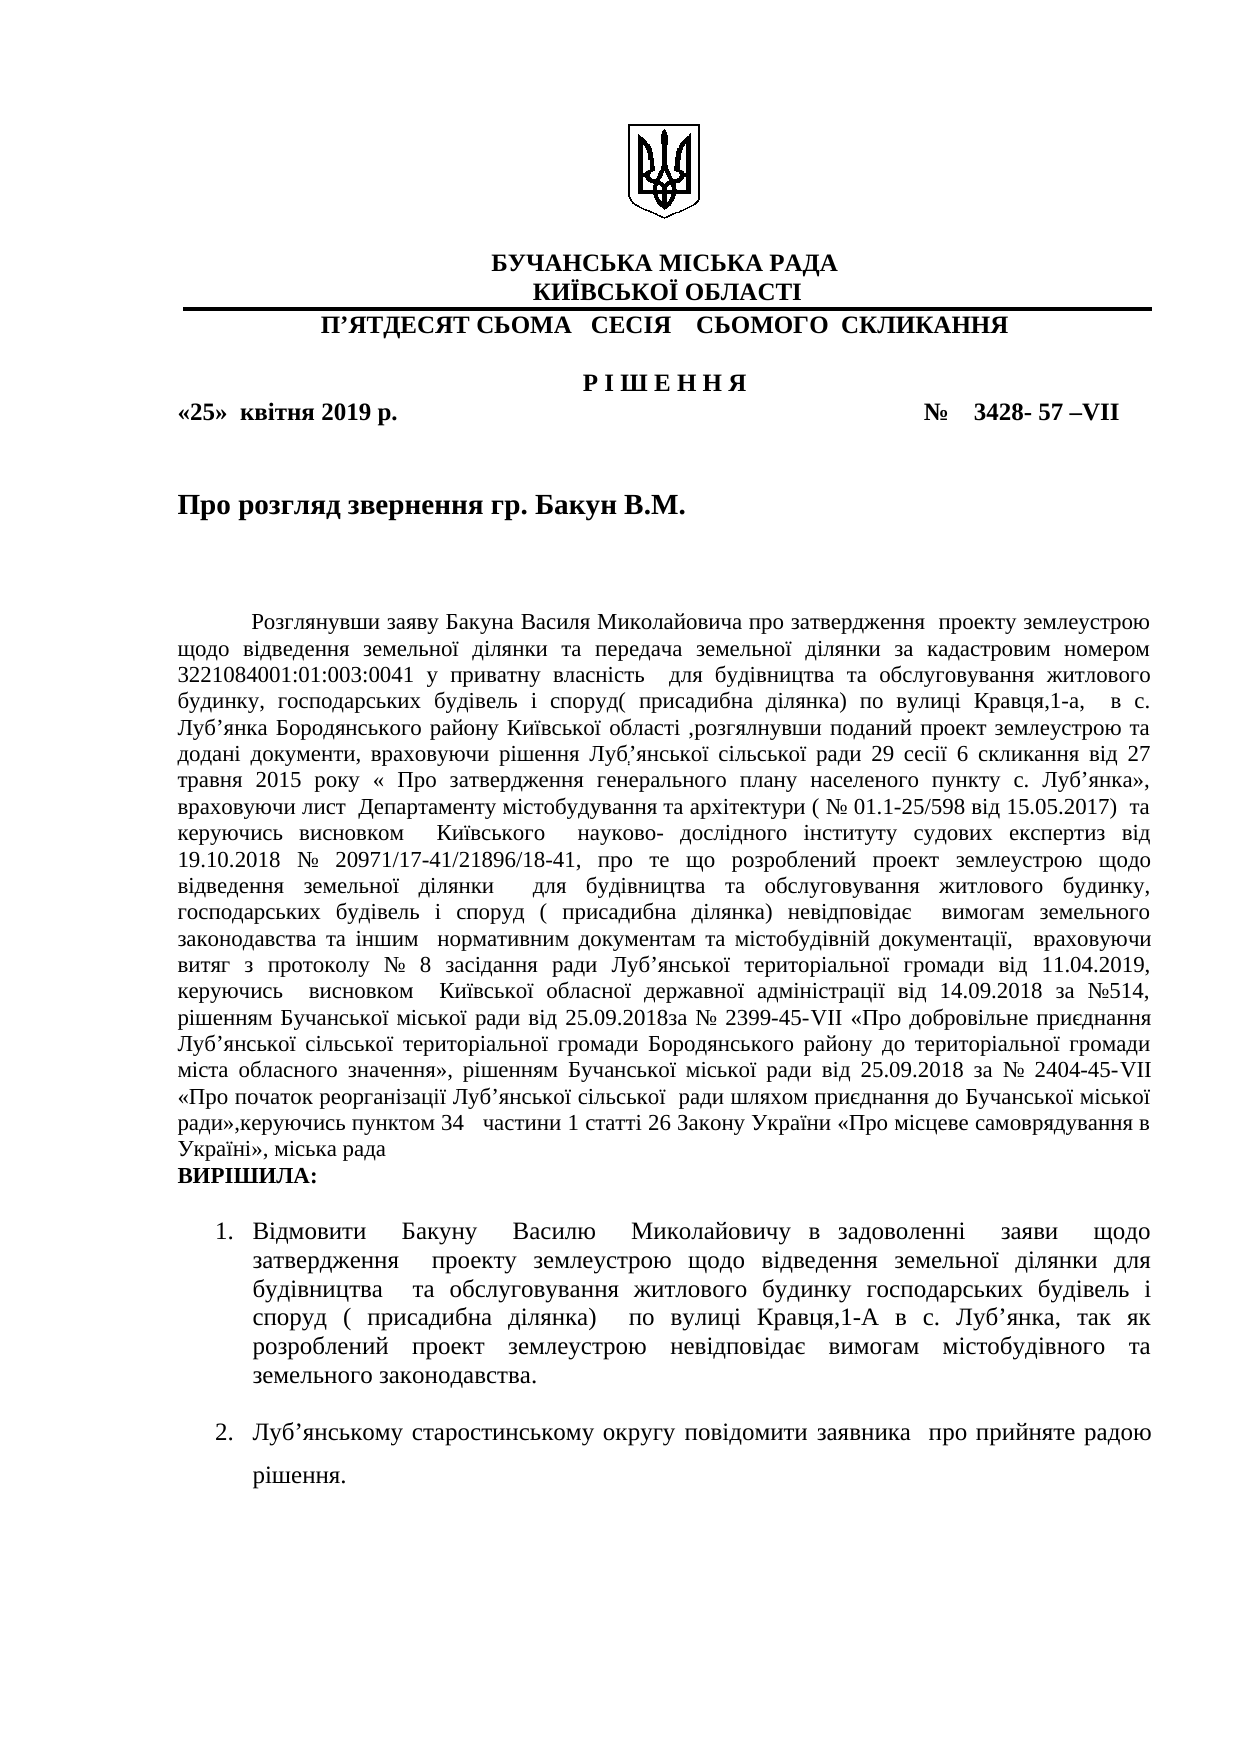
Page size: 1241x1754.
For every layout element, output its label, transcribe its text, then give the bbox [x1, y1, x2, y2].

text Про розгляд звернення гр. Бакун В.М. [177, 487, 1152, 521]
text ВИРІШИЛА: [177, 1162, 1152, 1188]
list Луб’янському старостинському округу повідомити заявника про прийняте радою рішення. [215, 1417, 1152, 1489]
text «25» квітня 2019 р. № 3428- 57 –VІІ [177, 397, 1152, 426]
text КИЇВСЬКОЇ ОБЛАСТІ [183, 277, 1152, 307]
text П’ЯТДЕСЯТ СЬОМА СЕСІЯ СЬОМОГО СКЛИКАННЯ [177, 311, 1152, 339]
text Розглянувши заяву Бакуна Василя Миколайовича про затвердження проекту землеустрою щодо відведення земельної ділянки та передача земельної ділянки за кадастровим номером 3221084001:01:003:0041 у приватну власність для будівництва та обслуговування житлового будинку, господарських будівель і споруд( присадибна ділянка) по вулиці Кравця,1-а, в с. Луб’янка Бородянського району Київської області ,розгялнувши поданий проект землеустрою та додані документи, враховуючи рішення Лубְ’янської сільської ради 29 сесії 6 скликання від 27 травня 2015 року « Про затвердження генерального плану населеного пункту с. Луб’янка», враховуючи лист Департаменту містобудування та архітектури ( № 01.1-25/598 від 15.05.2017) та керуючись висновком Київського науково- дослідного інституту судових експертиз від 19.10.2018 № 20971/17-41/21896/18-41, про те що розроблений проект землеустрою щодо відведення земельної ділянки для будівництва та обслуговування житлового будинку, господарських будівель і споруд ( присадибна ділянка) невідповідає вимогам земельного законодавства та іншим нормативним документам та містобудівній документації, враховуючи витяг з протоколу № 8 засідання ради Луб’янської територіальної громади від 11.04.2019, керуючись висновком Київської обласної державної адміністрації від 14.09.2018 за №514, рішенням Бучанської міської ради від 25.09.2018за № 2399-45-VІІ «Про добровільне приєднання Луб’янської сільської територіальної громади Бородянського району до територіальної громади міста обласного значення», рішенням Бучанської міської ради від 25.09.2018 за № 2404-45-VІІ «Про початок реорганізації Луб’янської сільської ради шляхом приєднання до Бучанської міської ради»,керуючись пунктом 34 частини 1 статті 26 Закону України «Про місцеве самоврядування в Україні», міська рада [177, 608, 1152, 1162]
text БУЧАНСЬКА МІСЬКА РАДА [177, 248, 1152, 277]
list Відмовити Бакуну Василю Миколайовичу в задоволенні заяви щодо затвердження проекту землеустрою щодо відведення земельної ділянки для будівництва та обслуговування житлового будинку господарських будівель і споруд ( присадибна ділянка) по вулиці Кравця,1-А в с. Луб’янка, так як розроблений проект землеустрою невідповідає вимогам містобудівного та земельного законодавства. [215, 1216, 1152, 1389]
text Р І Ш Е Н Н Я [177, 368, 1152, 397]
